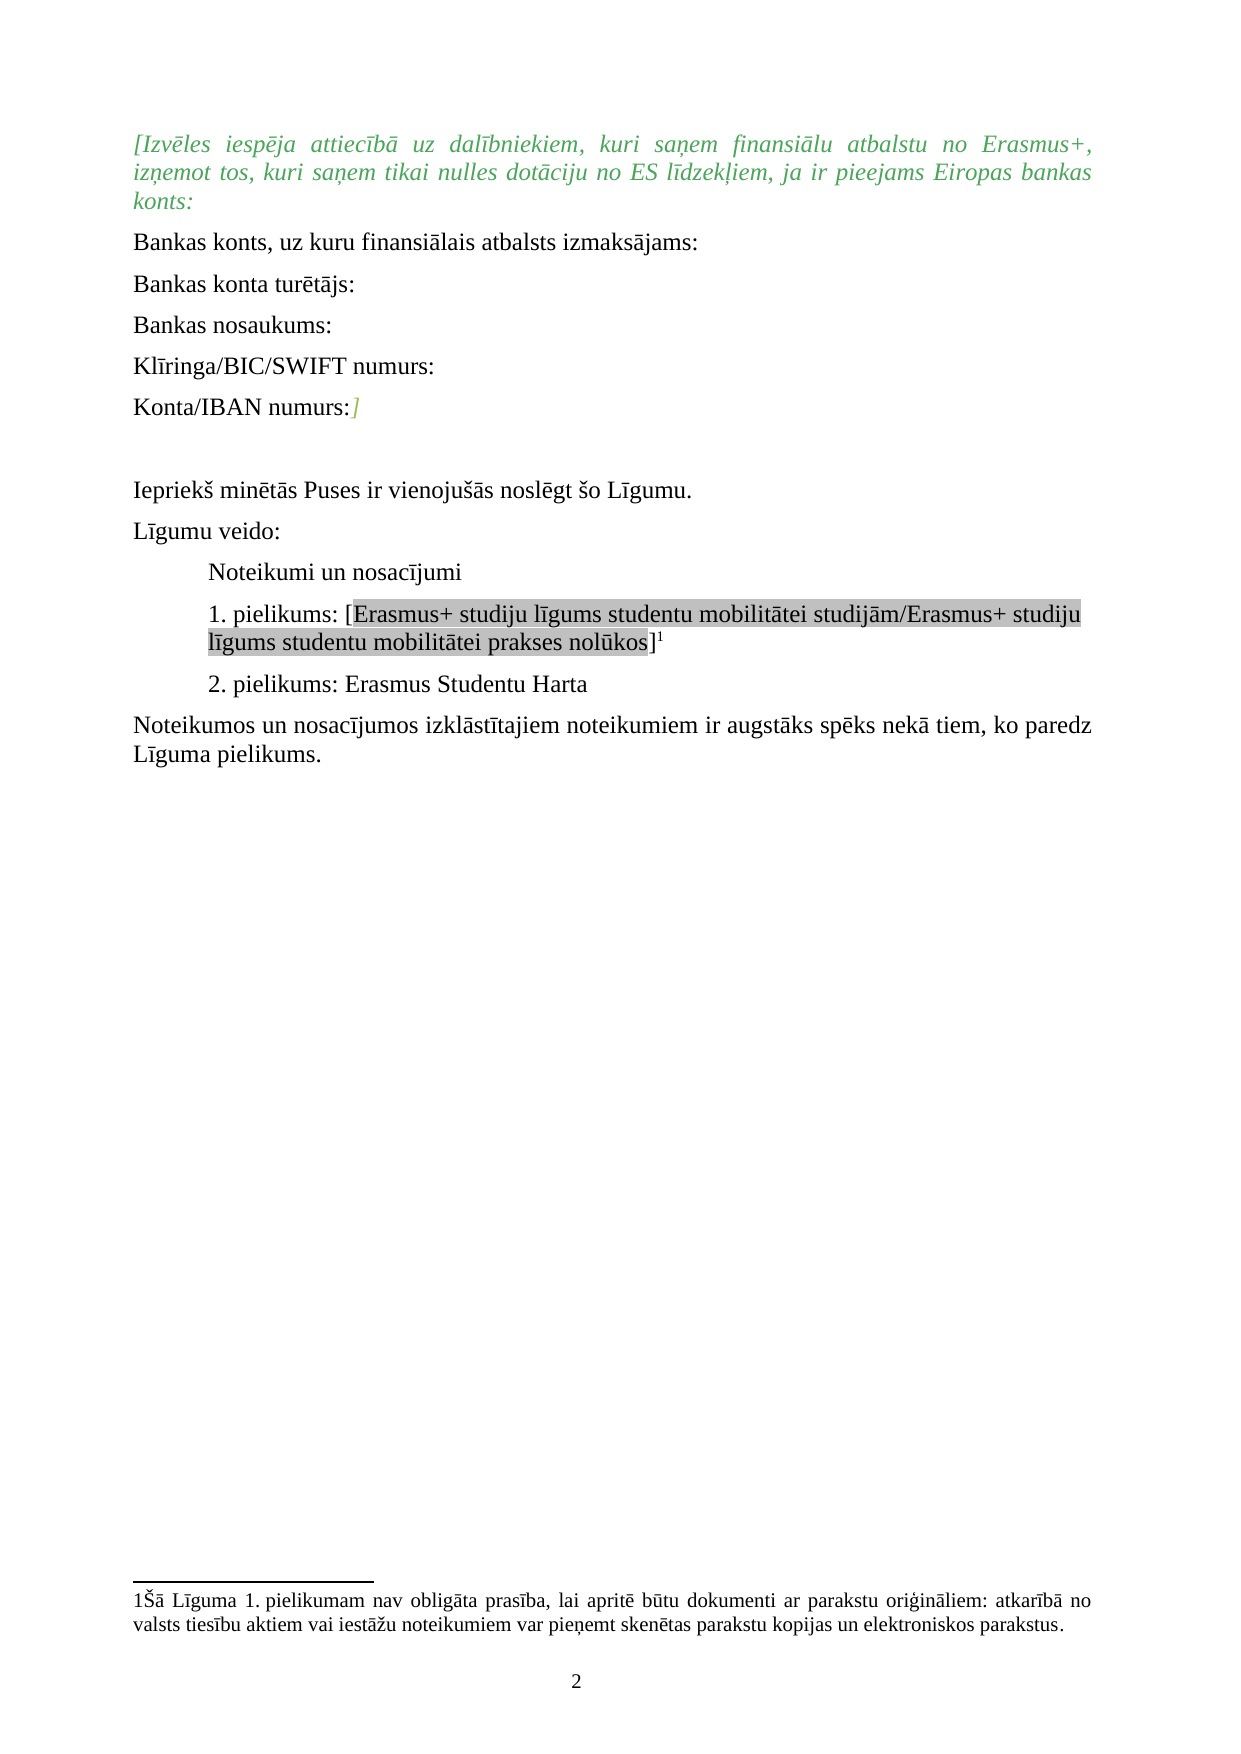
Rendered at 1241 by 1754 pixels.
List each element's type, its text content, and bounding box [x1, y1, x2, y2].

text Konta/IBAN numurs:] [133, 392, 1092, 421]
text Bankas konta turētājs: [133, 269, 1092, 297]
text 1. pielikums: [Erasmus+ studiju līgums studentu mobilitātei studijām/Erasmus+ studiju līgums studentu mobilitātei prakses nolūkos] [208, 599, 1092, 656]
text 2. pielikums: Erasmus Studentu Harta [133, 669, 1092, 697]
text [Izvēles iespēja attiecībā uz dalībniekiem, kuri saņem finansiālu atbalstu no Erasmus+, izņemot tos, kuri saņem tikai nulles dotāciju no ES līdzekļiem, ja ir pieejams Eiropas bankas konts: [133, 129, 1092, 215]
text Līgumu veido: [133, 516, 1092, 545]
text Iepriekš minētās Puses ir vienojušās noslēgt šo Līgumu. [133, 475, 1092, 504]
text Noteikumi un nosacījumi [133, 557, 1092, 586]
text Klīringa/BIC/SWIFT numurs: [133, 351, 1092, 380]
text Noteikumos un nosacījumos izklāstītajiem noteikumiem ir augstāks spēks nekā tiem, ko paredz Līguma pielikums. [133, 710, 1092, 767]
text Bankas nosaukums: [133, 310, 1092, 339]
text Bankas konts, uz kuru finansiālais atbalsts izmaksājams: [133, 227, 1092, 256]
